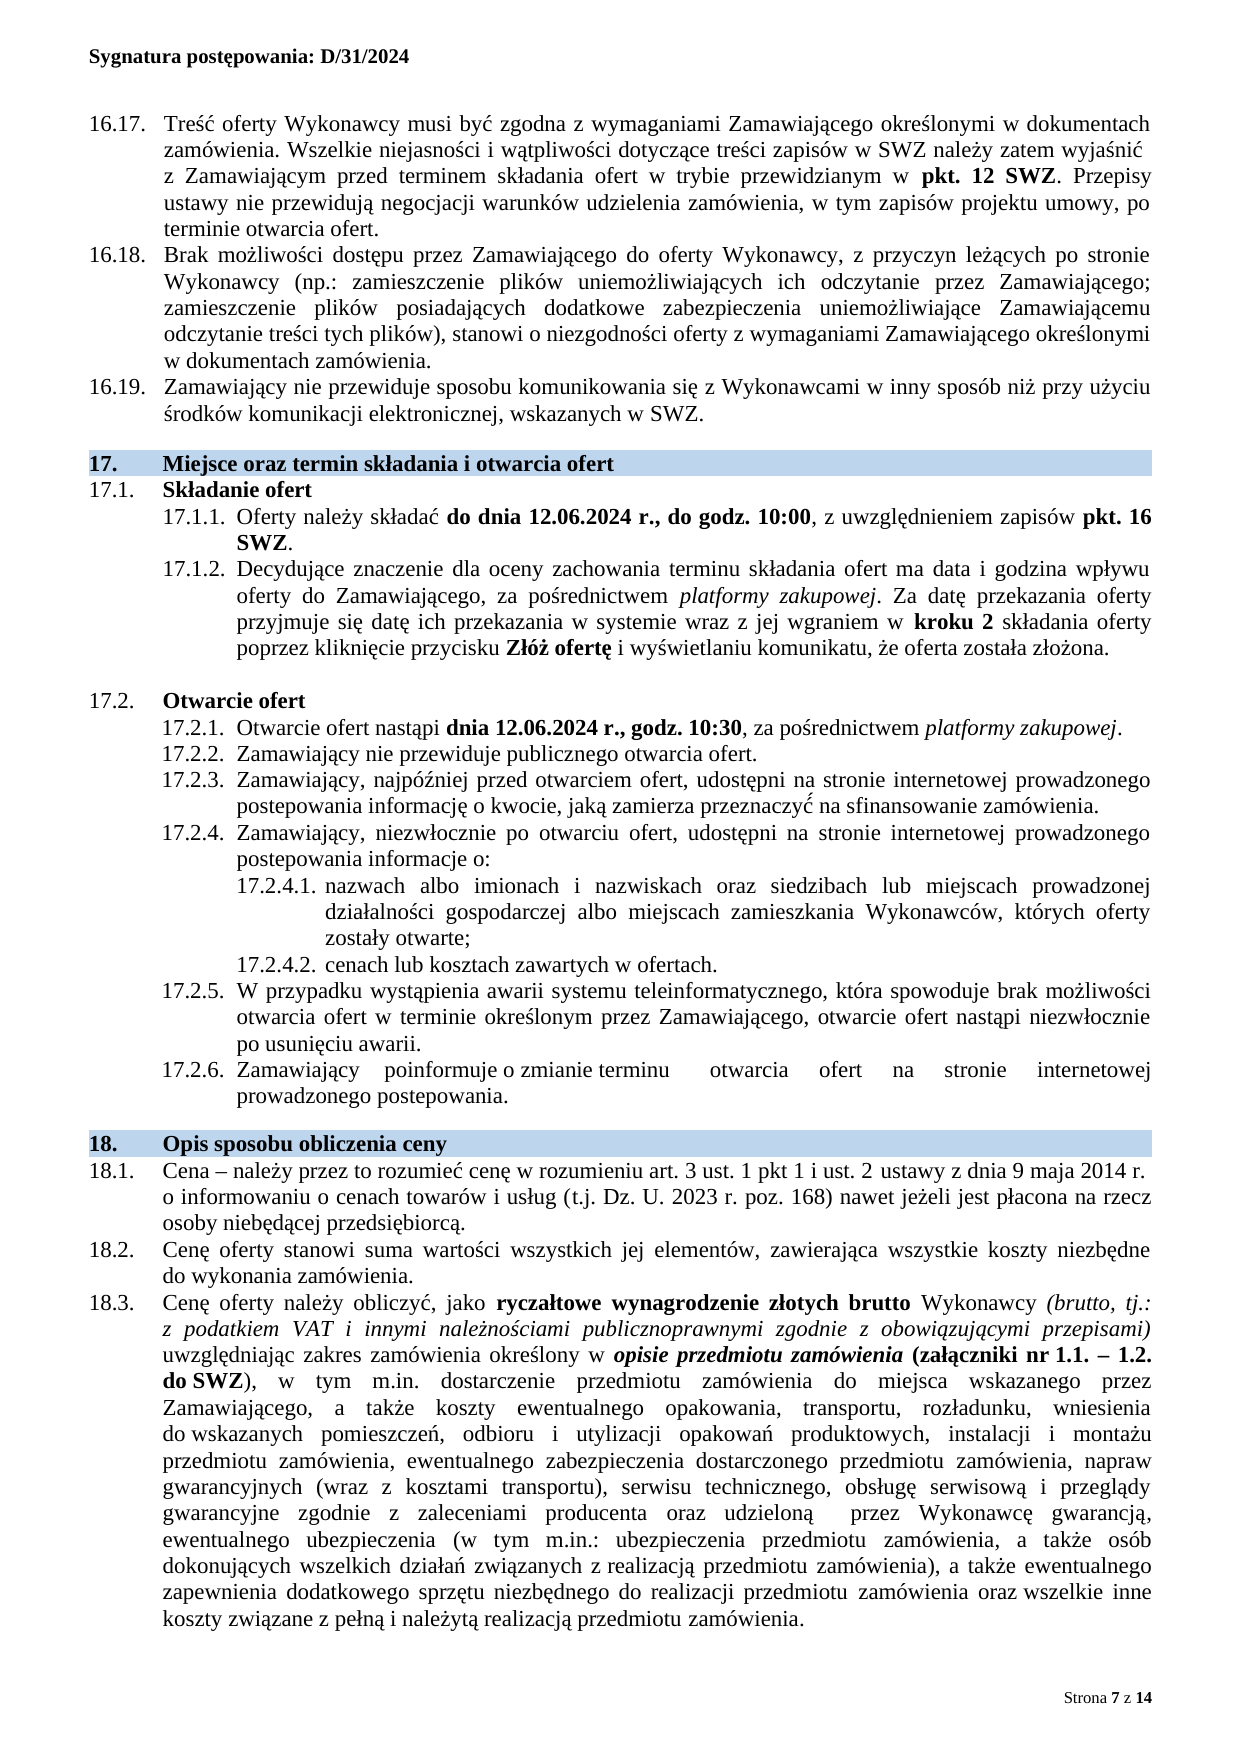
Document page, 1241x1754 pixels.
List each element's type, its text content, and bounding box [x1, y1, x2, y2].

list Otwarcie ofert nastąpi dnia 12.06.2024 r., godz. 10:30, za pośrednictwem platformy zakupowej. [161, 713, 1152, 740]
list Otwarcie ofert [89, 687, 1152, 713]
list Brak możliwości dostępu przez Zamawiającego do oferty Wykonawcy, z przyczyn leżących po stronie Wykonawcy (np.: zamieszczenie plików uniemożliwiających ich odczytanie przez Zamawiającego; zamieszczenie plików posiadających dodatkowe zabezpieczenia uniemożliwiające Zamawiającemu odczytanie treści tych plików), stanowi o niezgodności oferty z wymaganiami Zamawiającego określonymi w dokumentach zamówienia. [89, 241, 1152, 373]
list Miejsce oraz termin składania i otwarcia ofert [89, 450, 1152, 476]
list Zamawiający nie przewiduje sposobu komunikowania się z Wykonawcami w inny sposób niż przy użyciu środków komunikacji elektronicznej, wskazanych w SWZ. [89, 373, 1152, 426]
list Zamawiający nie przewiduje publicznego otwarcia ofert. [161, 740, 1152, 766]
list W przypadku wystąpienia awarii systemu teleinformatycznego, która spowoduje brak możliwości otwarcia ofert w terminie określonym przez Zamawiającego, otwarcie ofert nastąpi niezwłocznie po usunięciu awarii. [161, 977, 1152, 1056]
list Składanie ofert [89, 476, 1152, 503]
list Cena – należy przez to rozumieć cenę w rozumieniu art. 3 ust. 1 pkt 1 i ust. 2 ustawy z dnia 9 maja 2014 r. o informowaniu o cenach towarów i usług (t.j. Dz. U. 2023 r. poz. 168) nawet jeżeli jest płacona na rzecz osoby niebędącej przedsiębiorcą. [89, 1157, 1152, 1236]
list nazwach albo imionach i nazwiskach oraz siedzibach lub miejscach prowadzonej działalności gospodarczej albo miejscach zamieszkania Wykonawców, których oferty zostały otwarte; [236, 872, 1152, 951]
list Cenę oferty należy obliczyć, jako ryczałtowe wynagrodzenie złotych brutto Wykonawcy (brutto, tj.: z podatkiem VAT i innymi należnościami publicznoprawnymi zgodnie z obowiązującymi przepisami) uwzględniając zakres zamówienia określony w opisie przedmiotu zamówienia (załączniki nr 1.1. – 1.2. do SWZ), w tym m.in. dostarczenie przedmiotu zamówienia do miejsca wskazanego przez Zamawiającego, a także koszty ewentualnego opakowania, transportu, rozładunku, wniesienia do wskazanych pomieszczeń, odbioru i utylizacji opakowań produktowych, instalacji i montażu przedmiotu zamówienia, ewentualnego zabezpieczenia dostarczonego przedmiotu zamówienia, napraw gwarancyjnych (wraz z kosztami transportu), serwisu technicznego, obsługę serwisową i przeglądy gwarancyjne zgodnie z zaleceniami producenta oraz udzieloną przez Wykonawcę gwarancją, ewentualnego ubezpieczenia (w tym m.in.: ubezpieczenia przedmiotu zamówienia, a także osób dokonujących wszelkich działań związanych z realizacją przedmiotu zamówienia), a także ewentualnego zapewnienia dodatkowego sprzętu niezbędnego do realizacji przedmiotu zamówienia oraz wszelkie inne koszty związane z pełną i należytą realizacją przedmiotu zamówienia. [89, 1288, 1152, 1631]
list Treść oferty Wykonawcy musi być zgodna z wymaganiami Zamawiającego określonymi w dokumentach zamówienia. Wszelkie niejasności i wątpliwości dotyczące treści zapisów w SWZ należy zatem wyjaśnić z Zamawiającym przed terminem składania ofert w trybie przewidzianym w pkt. 12 SWZ. Przepisy ustawy nie przewidują negocjacji warunków udzielenia zamówienia, w tym zapisów projektu umowy, po terminie otwarcia ofert. [89, 110, 1152, 241]
list Oferty należy składać do dnia 12.06.2024 r., do godz. 10:00, z uwzględnieniem zapisów pkt. 16 SWZ. [162, 503, 1152, 555]
list cenach lub kosztach zawartych w ofertach. [236, 951, 1152, 977]
list Decydujące znaczenie dla oceny zachowania terminu składania ofert ma data i godzina wpływu oferty do Zamawiającego, za pośrednictwem platformy zakupowej. Za datę przekazania oferty przyjmuje się datę ich przekazania w systemie wraz z jej wgraniem w kroku 2 składania oferty poprzez kliknięcie przycisku Złóż ofertę i wyświetlaniu komunikatu, że oferta została złożona. [162, 555, 1152, 661]
list Cenę oferty stanowi suma wartości wszystkich jej elementów, zawierająca wszystkie koszty niezbędne do wykonania zamówienia. [89, 1236, 1152, 1288]
list Opis sposobu obliczenia ceny [89, 1130, 1152, 1157]
list Zamawiający, niezwłocznie po otwarciu ofert, udostępni na stronie internetowej prowadzonego postepowania informacje o: [161, 819, 1152, 872]
list Zamawiający, najpóźniej przed otwarciem ofert, udostępni na stronie internetowej prowadzonego postepowania informację o kwocie, jaką zamierza przeznaczyć́ na sfinansowanie zamówienia. [161, 766, 1152, 819]
list Zamawiający poinformuje o zmianie terminu otwarcia ofert na stronie internetowej prowadzonego postepowania. [161, 1056, 1152, 1109]
